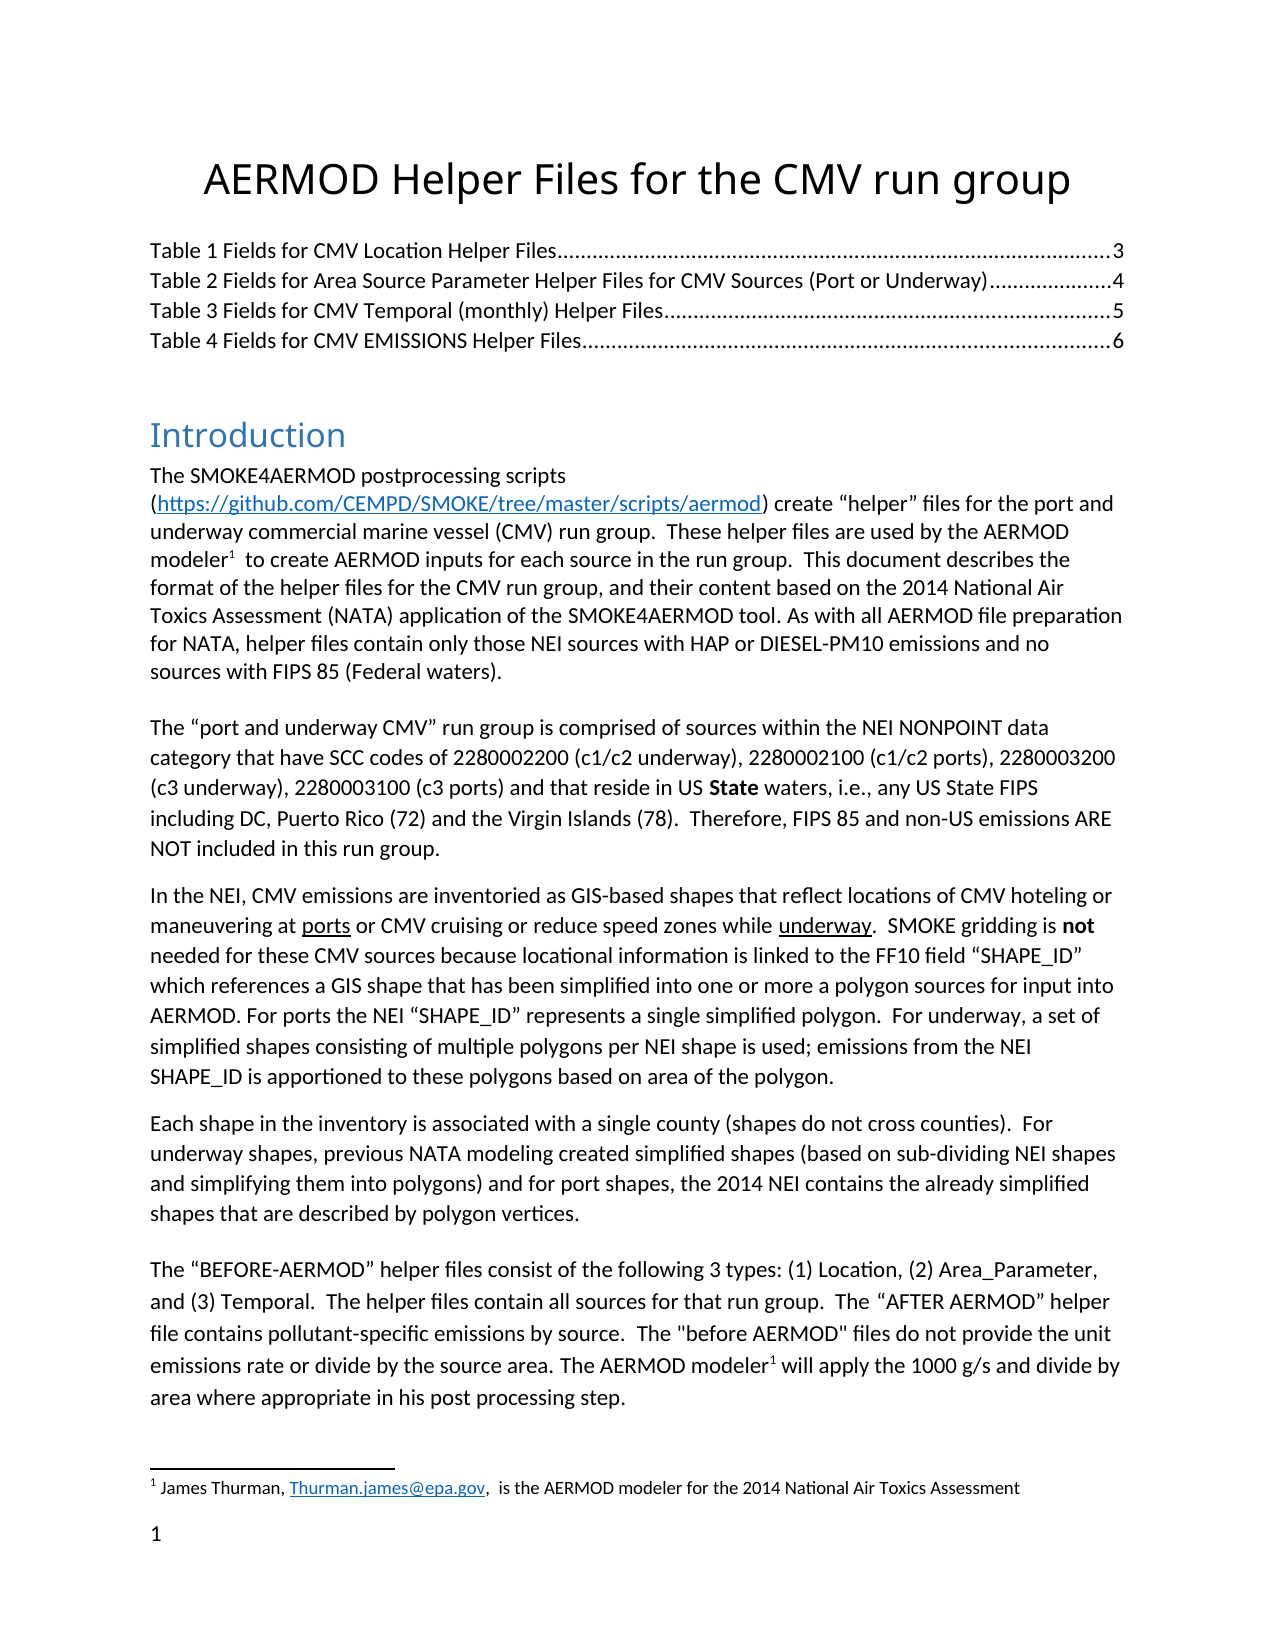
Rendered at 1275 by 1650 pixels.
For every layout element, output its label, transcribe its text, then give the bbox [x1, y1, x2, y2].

text AERMOD Helper Files for the CMV run group [150, 150, 1125, 207]
text The “BEFORE-AERMOD” helper files consist of the following 3 types: (1) Location, (2) Area_Parameter, and (3) Temporal. The helper files contain all sources for that run group. The “AFTER AERMOD” helper file contains pollutant-specific emissions by source. The "before AERMOD" files do not provide the unit emissions rate or divide by the source area. The AERMOD modeler1 will apply the 1000 g/s and divide by area where appropriate in his post processing step. [150, 1255, 1125, 1412]
text Table 3 Fields for CMV Temporal (monthly) Helper Files 5 [150, 296, 1125, 324]
text The SMOKE4AERMOD postprocessing scripts (https://github.com/CEMPD/SMOKE/tree/master/scripts/aermod) create “helper” files for the port and underway commercial marine vessel (CMV) run group. These helper files are used by the AERMOD modeler to create AERMOD inputs for each source in the run group. This document describes the format of the helper files for the CMV run group, and their content based on the 2014 National Air Toxics Assessment (NATA) application of the SMOKE4AERMOD tool. As with all AERMOD file preparation for NATA, helper files contain only those NEI sources with HAP or DIESEL-PM10 emissions and no sources with FIPS 85 (Federal waters). [150, 461, 1125, 685]
text Each shape in the inventory is associated with a single county (shapes do not cross counties). For underway shapes, previous NATA modeling created simplified shapes (based on sub-dividing NEI shapes and simplifying them into polygons) and for port shapes, the 2014 NEI contains the already simplified shapes that are described by polygon vertices. [150, 1109, 1125, 1228]
text The “port and underway CMV” run group is comprised of sources within the NEI NONPOINT data category that have SCC codes of 2280002200 (c1/c2 underway), 2280002100 (c1/c2 ports), 2280003200 (c3 underway), 2280003100 (c3 ports) and that reside in US State waters, i.e., any US State FIPS including DC, Puerto Rico (72) and the Virgin Islands (78). Therefore, FIPS 85 and non-US emissions ARE NOT included in this run group. [150, 713, 1125, 862]
text Table 2 Fields for Area Source Parameter Helper Files for CMV Sources (Port or Underway) 4 [150, 266, 1125, 294]
subtitle Introduction [150, 412, 1125, 457]
text Table 4 Fields for CMV EMISSIONS Helper Files 6 [150, 327, 1125, 354]
text Table 1 Fields for CMV Location Helper Files 3 [150, 236, 1125, 264]
text In the NEI, CMV emissions are inventoried as GIS-based shapes that reflect locations of CMV hoteling or maneuvering at ports or CMV cruising or reduce speed zones while underway. SMOKE gridding is not needed for these CMV sources because locational information is linked to the FF10 field “SHAPE_ID” which references a GIS shape that has been simplified into one or more a polygon sources for input into AERMOD. For ports the NEI “SHAPE_ID” represents a single simplified polygon. For underway, a set of simplified shapes consisting of multiple polygons per NEI shape is used; emissions from the NEI SHAPE_ID is apportioned to these polygons based on area of the polygon. [150, 881, 1125, 1090]
